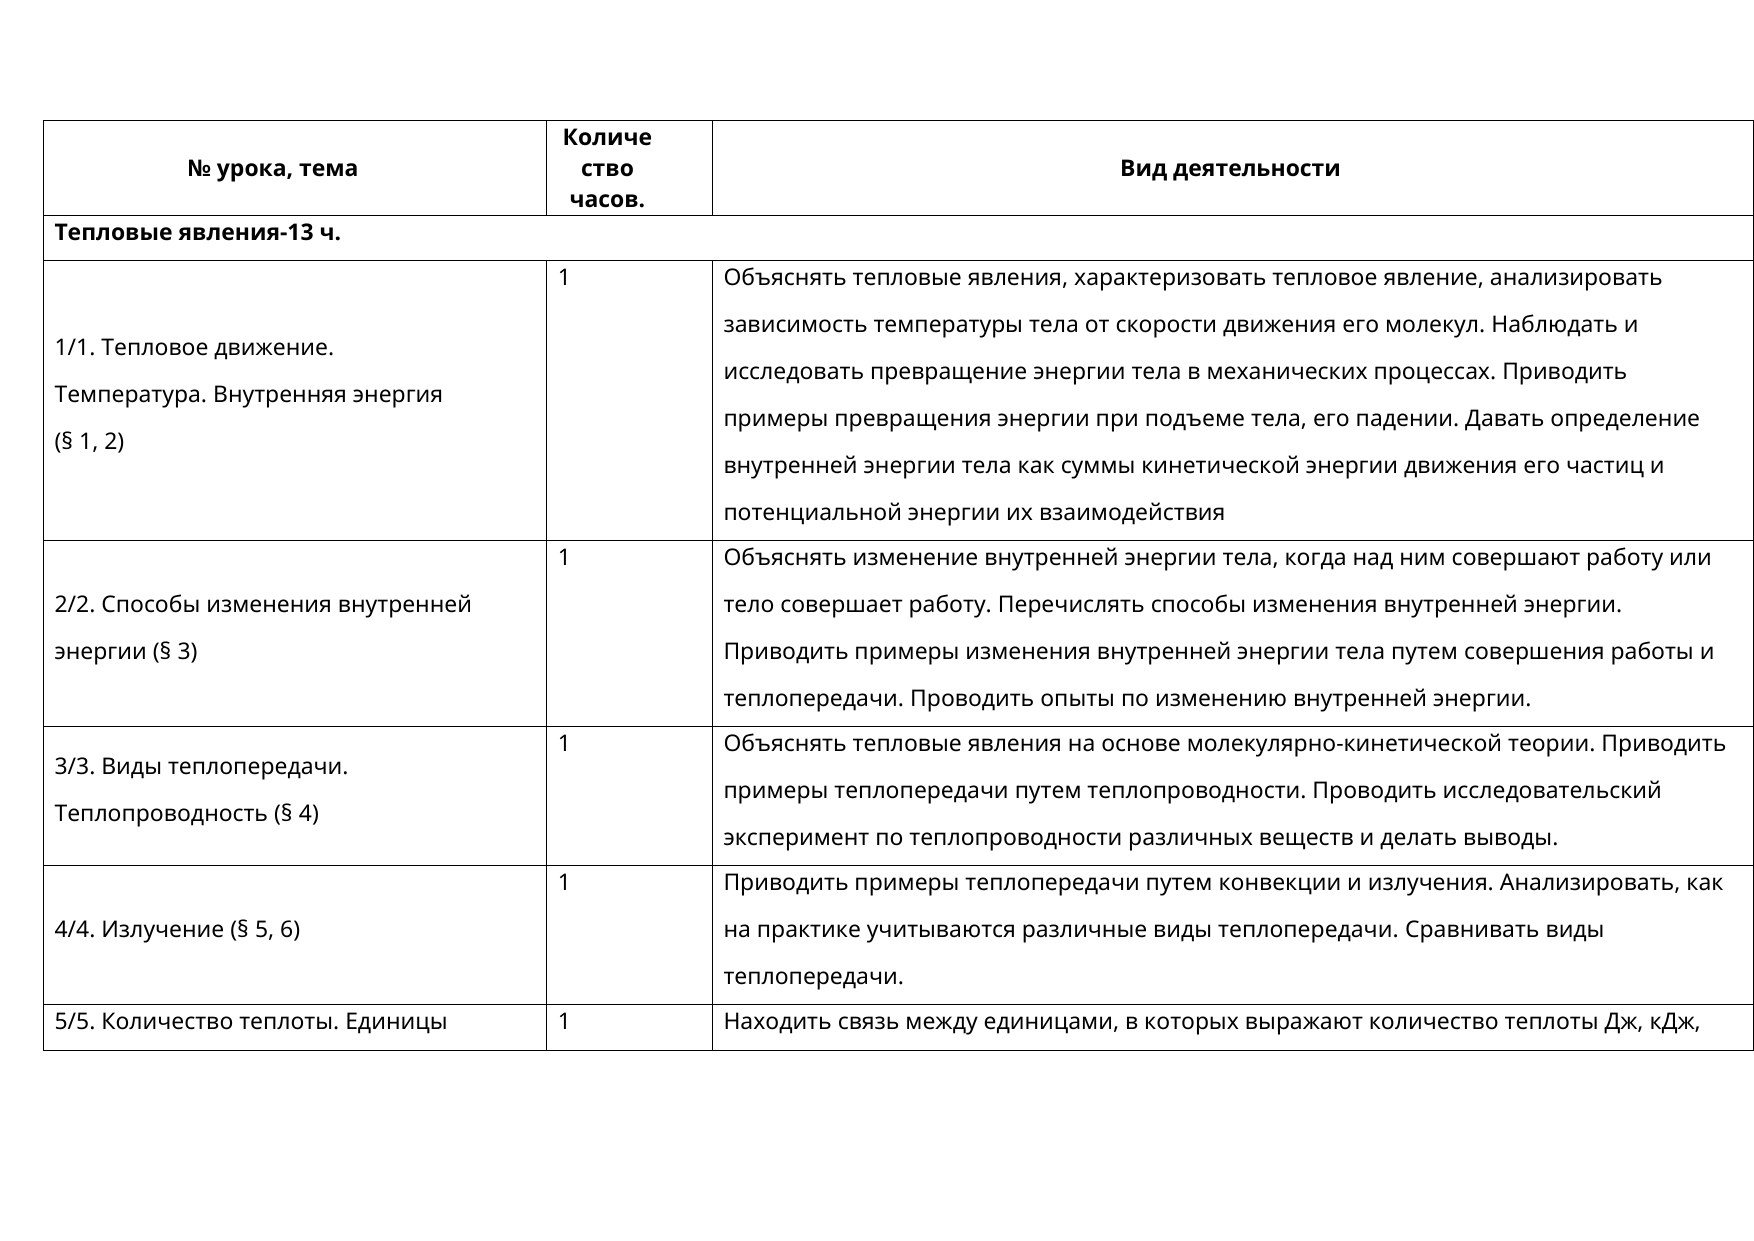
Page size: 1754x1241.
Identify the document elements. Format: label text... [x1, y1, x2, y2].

table_cell Приводить примеры теплопередачи путем конвекции и излучения. Анализировать, как на практике учитываются различные виды теплопередачи. Сравнивать виды теплопередачи. [713, 866, 1753, 1004]
table_cell Объяснять изменение внутренней энергии тела, когда над ним совершают работу или тело совершает работу. Перечислять способы изменения внутренней энергии. Приводить примеры изменения внутренней энергии тела путем совершения работы и теплопередачи. Проводить опыты по изменению внутренней энергии. [713, 541, 1753, 726]
table_cell 1/1. Тепловое движение. Температура. Внутренняя энергия (§ 1, 2) [44, 261, 546, 540]
table_cell 1 [547, 1005, 712, 1049]
table_cell 3/3. Виды теплопередачи. Теплопроводность (§ 4) [44, 727, 546, 865]
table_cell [713, 1005, 1753, 1049]
table_cell 4/4. Излучение (§ 5, 6) [44, 866, 546, 1004]
table_header Количество часов. [547, 121, 712, 214]
table_header Вид деятельности [713, 121, 1753, 214]
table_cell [44, 1005, 546, 1049]
table_cell 2/2. Способы изменения внутренней энергии (§ 3) [44, 541, 546, 726]
table_cell Объяснять тепловые явления на основе молекулярно-кинетической теории. Приводить примеры теплопередачи путем теплопроводности. Проводить исследовательский эксперимент по теплопроводности различных веществ и делать выводы. [713, 727, 1753, 865]
table_cell 1 [547, 261, 712, 540]
table_cell Тепловые явления-13 ч. [44, 216, 1753, 260]
table_cell Объяснять тепловые явления, характеризовать тепловое явление, анализировать зависимость температуры тела от скорости движения его молекул. Наблюдать и исследовать превращение энергии тела в механических процессах. Приводить примеры превращения энергии при подъеме тела, его падении. Давать определение внутренней энергии тела как суммы кинетической энергии движения его частиц и потенциальной энергии их взаимодействия [713, 261, 1753, 540]
table_cell 1 [547, 541, 712, 726]
table_cell 1 [547, 727, 712, 865]
table_header № урока, тема [44, 121, 546, 214]
table_cell 1 [547, 866, 712, 1004]
